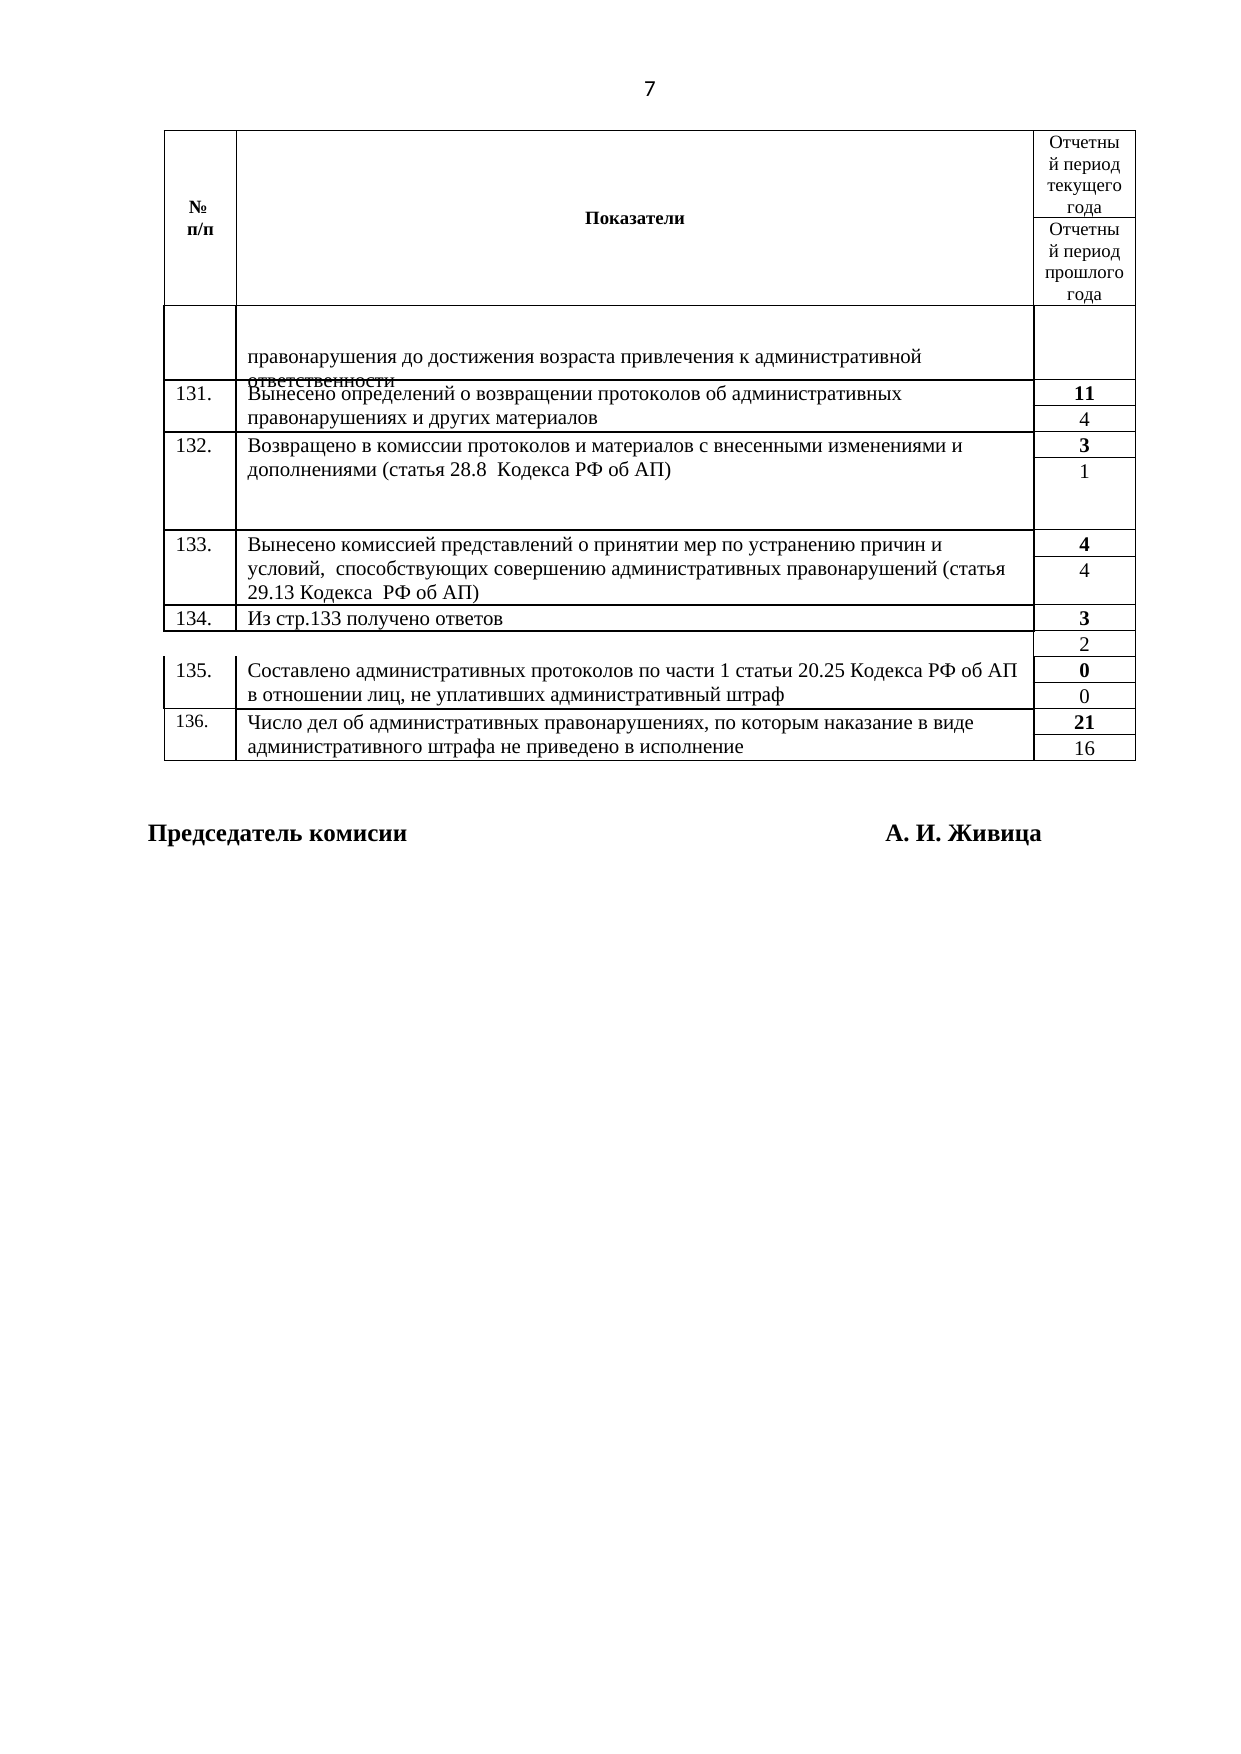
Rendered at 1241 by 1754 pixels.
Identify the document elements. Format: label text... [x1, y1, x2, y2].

table_cell 21 [1035, 709, 1135, 734]
table_cell Вынесено комиссией представлений о принятии мер по устранению причин и условий, способствующих совершению административных правонарушений (статья 29.13 Кодекса РФ об АП) [237, 531, 1033, 604]
text Председатель комисии А. И. Живица [148, 818, 1152, 847]
table_cell 0 [1035, 683, 1135, 708]
table_cell 16 [1035, 735, 1135, 759]
table_cell 136. [165, 709, 235, 759]
table_cell 3 [1035, 605, 1135, 630]
table_cell Число дел об административных правонарушениях, по которым наказание в виде административного штрафа не приведено в исполнение [237, 710, 1033, 759]
table_cell Вынесено определений о возвращении протоколов об административных правонарушениях и других материалов [237, 381, 1033, 431]
table_header Показатели [237, 131, 1033, 304]
table_cell 134. [165, 606, 235, 630]
table_cell Из стр.133 получено ответов [237, 606, 1033, 630]
table_cell 3 [1035, 432, 1135, 457]
table_cell 4 [1035, 530, 1135, 556]
table_cell 11 [1035, 380, 1135, 405]
table_cell 133. [165, 531, 235, 604]
table_cell 2 [1034, 631, 1135, 656]
table_cell 0 [1035, 657, 1135, 682]
table_cell 131. [165, 381, 235, 431]
table_cell 1 [1035, 458, 1135, 529]
table_cell 4 [1035, 557, 1135, 604]
table_cell 135. [165, 656, 235, 708]
table_header № п/п [165, 131, 236, 304]
table_cell 4 [1035, 406, 1135, 431]
table_cell 69 [1035, 306, 1135, 379]
table_cell Отчетный период прошлого года [1034, 218, 1135, 304]
table_cell 132. [165, 433, 235, 529]
table_cell Составлено административных протоколов по части 1 статьи 20.25 Кодекса РФ об АП в отношении лиц, не уплативших административный штраф [237, 656, 1033, 708]
table_cell Возвращено в комиссии протоколов и материалов с внесенными изменениями и дополнениями (статья 28.8 Кодекса РФ об АП) [237, 433, 1033, 529]
table_header Отчетный период текущего года [1034, 131, 1135, 217]
